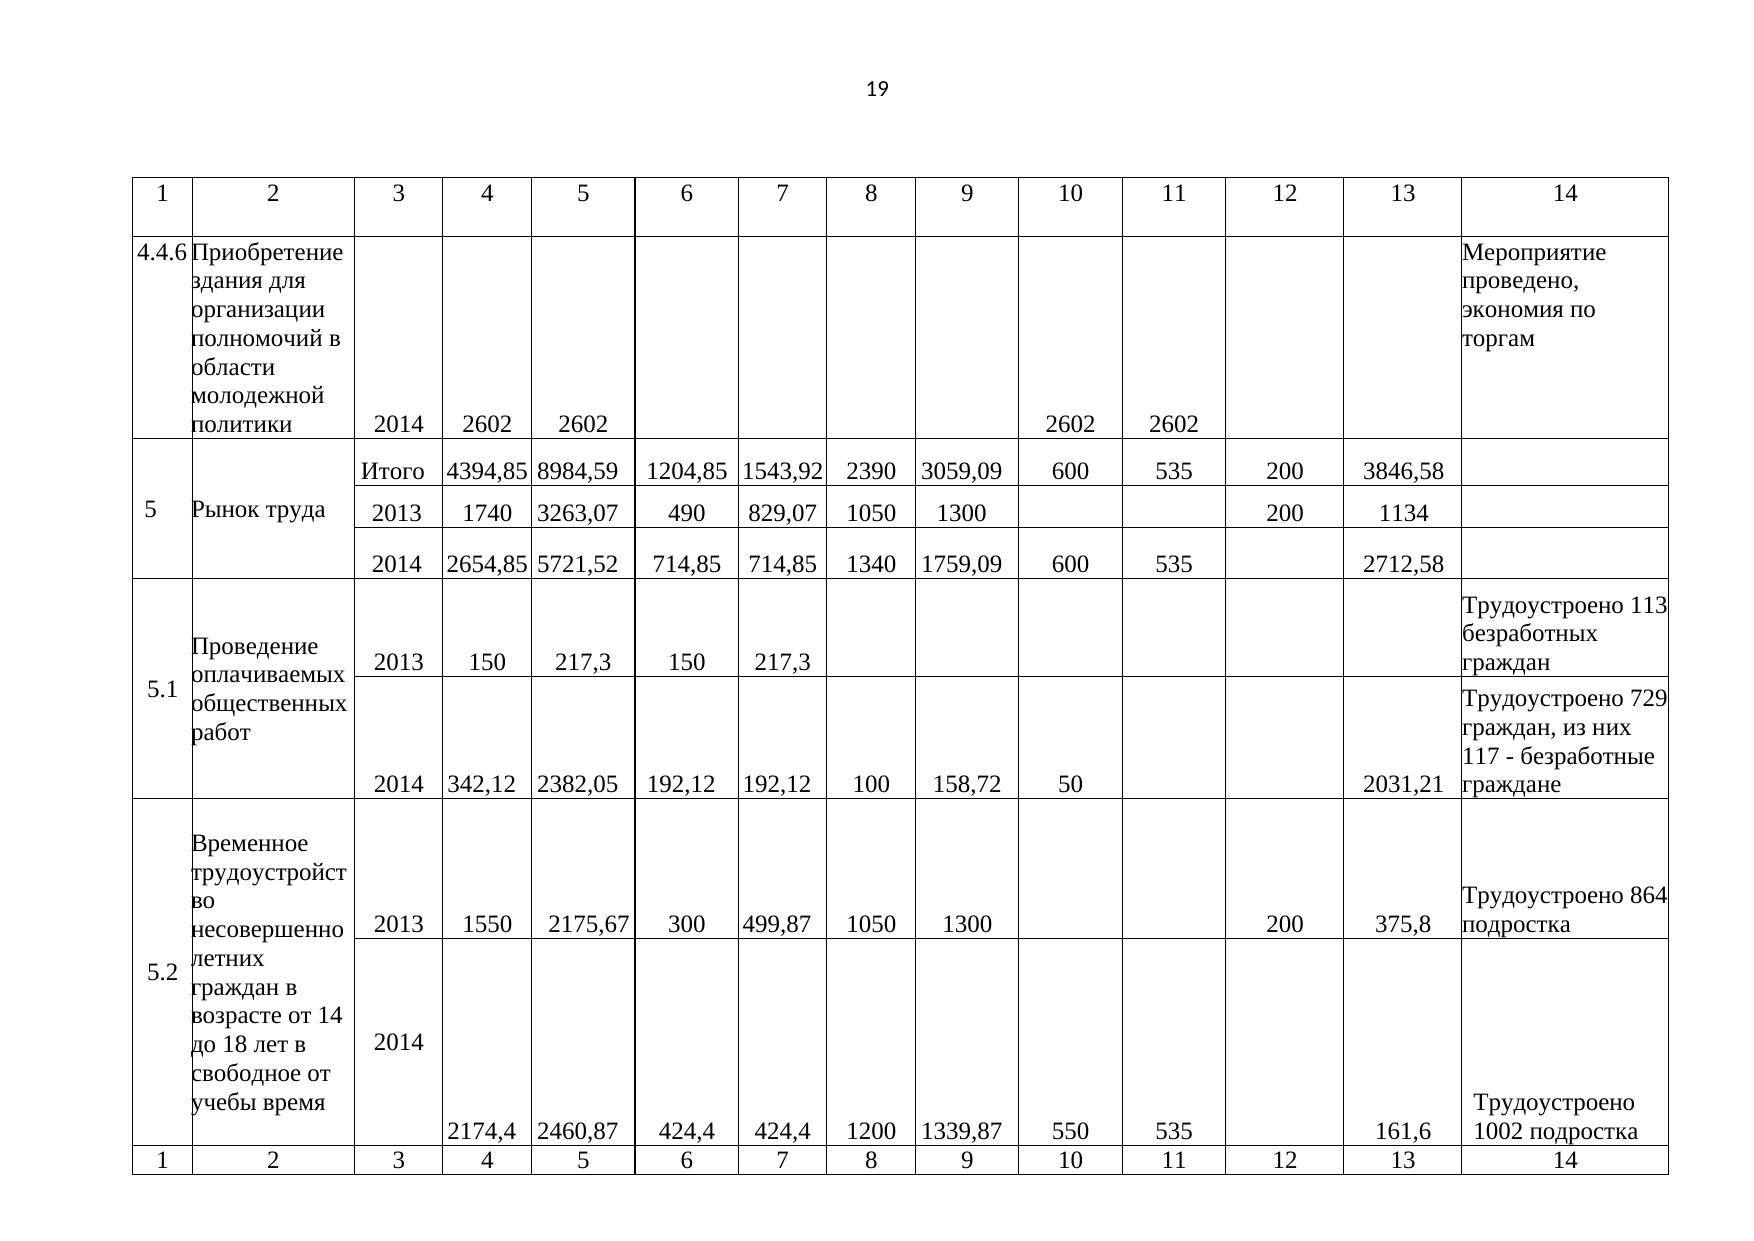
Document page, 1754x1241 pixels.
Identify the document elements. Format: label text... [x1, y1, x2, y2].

table_cell 13 [1344, 1146, 1461, 1174]
table_cell [1123, 799, 1225, 938]
table_cell 200 [1226, 799, 1343, 938]
table_cell [1462, 486, 1668, 527]
table_cell 300 [636, 799, 738, 938]
table_cell 200 [1226, 439, 1343, 485]
table_cell 4.4.6 [133, 237, 192, 438]
table_cell Проведение оплачиваемых общественных работ [193, 579, 354, 798]
table_cell 535 [1123, 528, 1225, 577]
table_cell 2013 [355, 486, 442, 527]
table_cell 11 [1123, 1146, 1225, 1174]
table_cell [1462, 237, 1668, 438]
table_cell 2602 [532, 237, 634, 438]
table_cell 2390 [827, 439, 915, 485]
table_cell 3059,09 [916, 439, 1018, 485]
table_cell [827, 579, 915, 676]
table_cell 2382,05 [532, 677, 634, 798]
table_cell [1462, 439, 1668, 485]
table_cell 5 [532, 1146, 634, 1174]
table_cell [1462, 528, 1668, 577]
table_cell 2712,58 [1344, 528, 1461, 577]
table_cell 150 [636, 579, 738, 676]
table_cell [1019, 579, 1122, 676]
table_cell [1344, 579, 1461, 676]
table_cell [1123, 677, 1225, 798]
table_cell 1 [133, 1146, 192, 1174]
table_cell [1123, 579, 1225, 676]
table_cell Приобретение здания для организации полномочий в области молодежной политики [193, 237, 354, 438]
table_cell [1019, 486, 1122, 527]
table_cell 1300 [916, 486, 1018, 527]
table_cell 2013 [355, 579, 442, 676]
table_cell 12 [1226, 178, 1343, 236]
table_cell [827, 237, 915, 438]
table_cell 3263,07 [532, 486, 634, 527]
table_cell 2014 [355, 528, 442, 577]
table_cell 13 [1344, 178, 1461, 236]
table_cell 2014 [355, 677, 442, 798]
table_cell 2013 [355, 799, 442, 938]
table_cell 1340 [827, 528, 915, 577]
table_cell 100 [827, 677, 915, 798]
table_cell 424,4 [739, 939, 826, 1144]
table_cell [916, 237, 1018, 438]
table_cell 1204,85 [636, 439, 738, 485]
table_cell 1050 [827, 486, 915, 527]
table_cell [1123, 486, 1225, 527]
table_cell 10 [1019, 1146, 1122, 1174]
table_cell 600 [1019, 528, 1122, 577]
table_cell 4 [443, 1146, 531, 1174]
table_cell 7 [739, 1146, 826, 1174]
table_cell 3 [355, 178, 442, 236]
table_cell 2602 [1019, 237, 1122, 438]
table_cell 161,6 [1344, 939, 1461, 1144]
table_cell 490 [636, 486, 738, 527]
table_cell 550 [1019, 939, 1122, 1144]
table_cell 158,72 [916, 677, 1018, 798]
table_cell 829,07 [739, 486, 826, 527]
table_cell [1226, 579, 1343, 676]
table_cell 1759,09 [916, 528, 1018, 577]
table_cell 535 [1123, 439, 1225, 485]
table_cell 3846,58 [1344, 439, 1461, 485]
table_cell [1226, 939, 1343, 1144]
table_cell 9 [916, 1146, 1018, 1174]
table_cell [916, 579, 1018, 676]
table_cell 14 [1462, 1146, 1668, 1174]
table_cell 2014 [355, 939, 442, 1144]
table_cell 2602 [443, 237, 531, 438]
table_cell Трудоустроено 1002 подростка [1462, 939, 1668, 1144]
table_cell [739, 237, 826, 438]
table_cell 150 [443, 579, 531, 676]
table_cell 11 [1123, 178, 1225, 236]
table_cell 342,12 [443, 677, 531, 798]
table_cell Трудоустроено 113 безработных граждан [1462, 579, 1668, 676]
table_cell 2014 [355, 237, 442, 438]
table_cell 5.1 [133, 579, 192, 798]
table_cell 6 [636, 1146, 738, 1174]
table_cell Рынок труда [193, 439, 354, 577]
table_cell 8 [827, 1146, 915, 1174]
table_cell Временное трудоустройство несовершеннолетних граждан в возрасте от 14 до 18 лет в свободное от учебы время [193, 799, 354, 1144]
table_cell [636, 237, 738, 438]
table_cell 2031,21 [1344, 677, 1461, 798]
table_cell [1344, 237, 1461, 438]
table_cell Трудоустроено 864 подростка [1462, 799, 1668, 938]
table_cell 5 [532, 178, 634, 236]
table_cell 4 [443, 178, 531, 236]
table_cell 217,3 [739, 579, 826, 676]
table_cell 1339,87 [916, 939, 1018, 1144]
table_cell 4394,85 [443, 439, 531, 485]
table_cell 50 [1019, 677, 1122, 798]
table_cell 1134 [1344, 486, 1461, 527]
table_cell 424,4 [636, 939, 738, 1144]
table_cell [1226, 528, 1343, 577]
table_cell 714,85 [636, 528, 738, 577]
table_cell 2654,85 [443, 528, 531, 577]
table_cell 535 [1123, 939, 1225, 1144]
table_cell 1300 [916, 799, 1018, 938]
table_cell 9 [916, 178, 1018, 236]
table_cell 499,87 [739, 799, 826, 938]
table_cell [1226, 677, 1343, 798]
table_cell 2602 [1123, 237, 1225, 438]
table_cell 1543,92 [739, 439, 826, 485]
table_cell 200 [1226, 486, 1343, 527]
table_cell 2174,4 [443, 939, 531, 1144]
table_cell 192,12 [636, 677, 738, 798]
table_cell 2 [193, 178, 354, 236]
table_cell [1226, 237, 1343, 438]
table_cell [1019, 799, 1122, 938]
table_cell 217,3 [532, 579, 634, 676]
table_cell 714,85 [739, 528, 826, 577]
table_cell 1 [133, 178, 192, 236]
table_cell 8 [827, 178, 915, 236]
table_cell 2460,87 [532, 939, 634, 1144]
table_cell 5.2 [133, 799, 192, 1144]
table_cell Трудоустроено 729 граждан, из них 117 - безработные граждане [1462, 677, 1668, 798]
table_cell 12 [1226, 1146, 1343, 1174]
table_cell 375,8 [1344, 799, 1461, 938]
table_cell 8984,59 [532, 439, 634, 485]
table_cell Итого [355, 439, 442, 485]
table_cell 14 [1462, 178, 1668, 236]
table_cell 6 [636, 178, 738, 236]
table_cell 7 [739, 178, 826, 236]
table_cell 5 [133, 439, 192, 577]
table_cell 10 [1019, 178, 1122, 236]
table_cell 192,12 [739, 677, 826, 798]
table_cell 1740 [443, 486, 531, 527]
table_cell 1050 [827, 799, 915, 938]
table_cell 1200 [827, 939, 915, 1144]
table_cell 3 [355, 1146, 442, 1174]
table_cell 2 [193, 1146, 354, 1174]
table_cell 2175,67 [532, 799, 634, 938]
table_cell 1550 [443, 799, 531, 938]
table_cell 600 [1019, 439, 1122, 485]
table_cell 5721,52 [532, 528, 634, 577]
